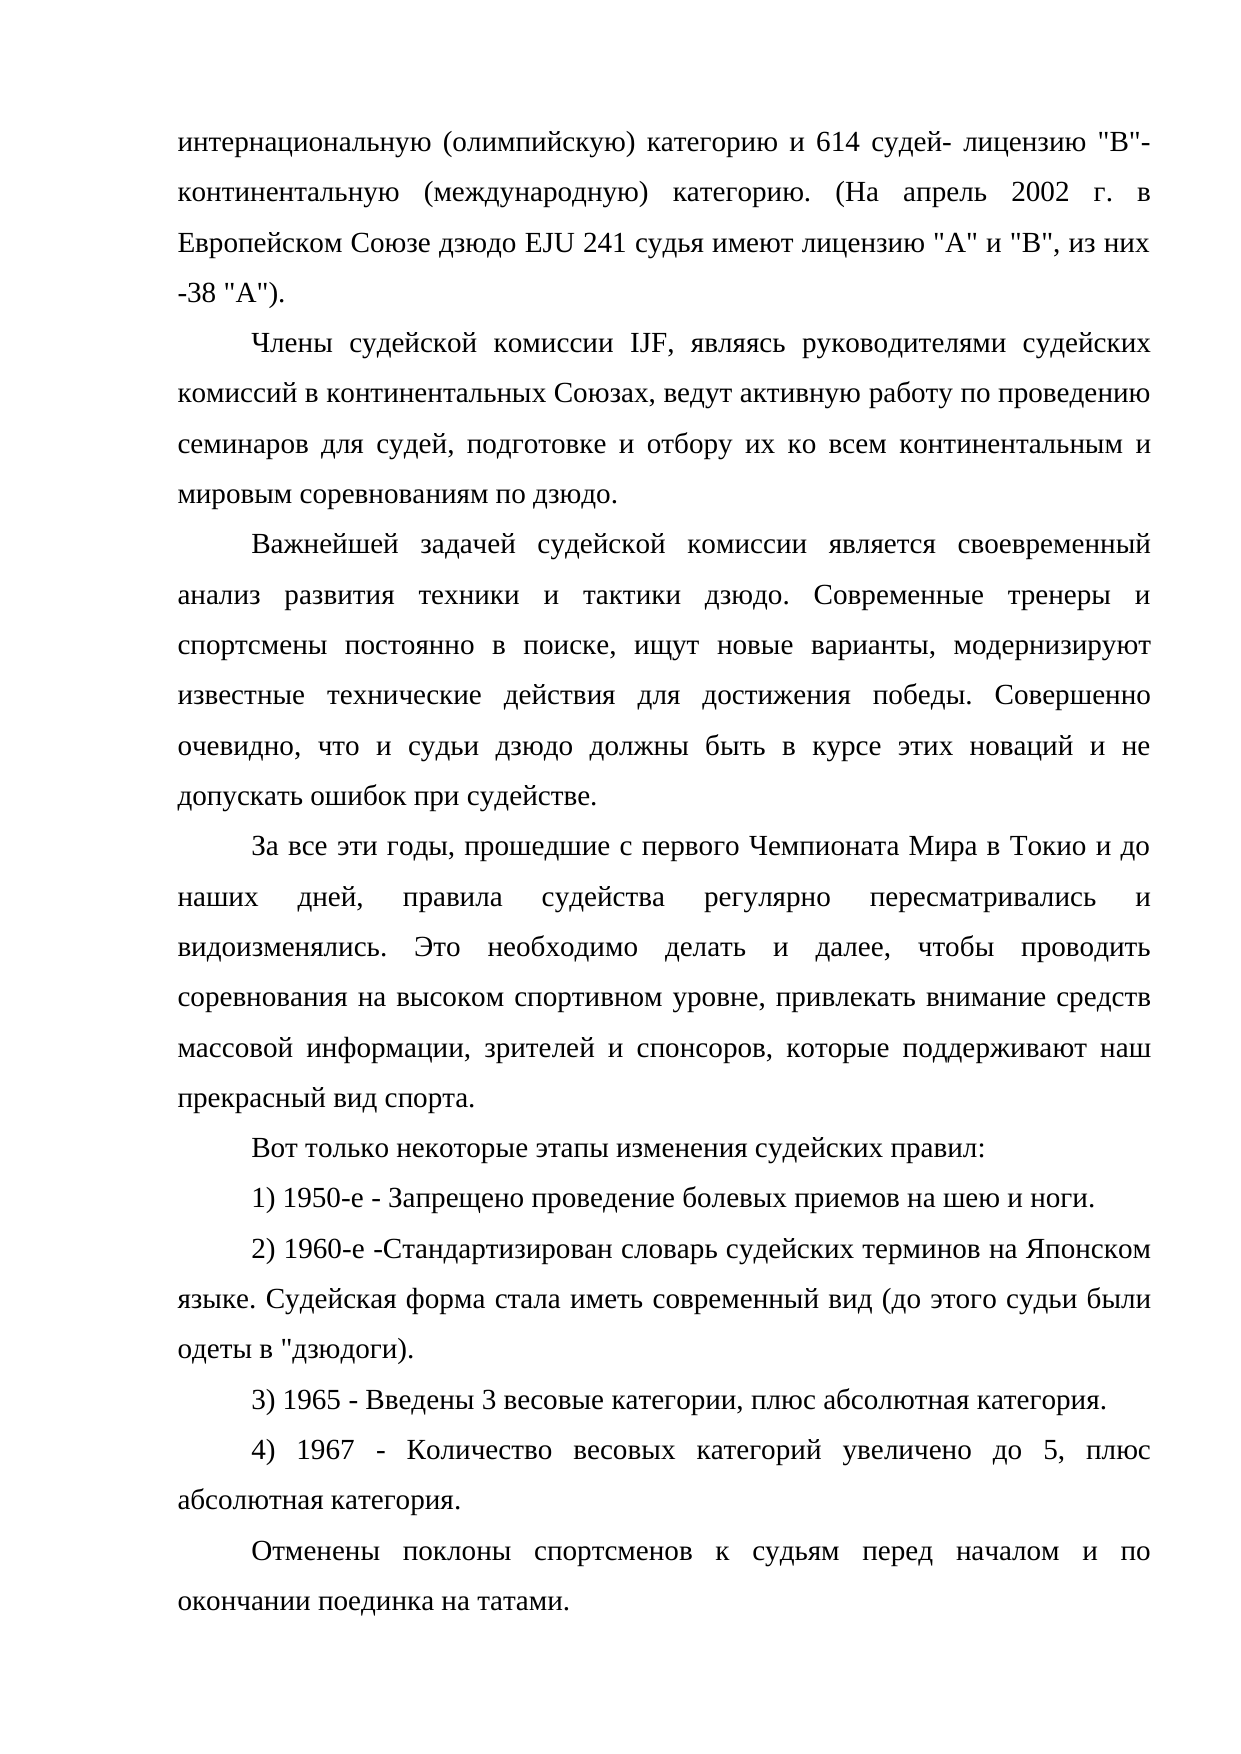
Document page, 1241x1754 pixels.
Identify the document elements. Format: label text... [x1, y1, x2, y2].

text За все эти годы, прошедшие с первого Чемпионата Мира в Токио и до наших дней, правила судейства регулярно пересматривались и видоизменялись. Это необходимо делать и далее, чтобы проводить соревнования на высоком спортивном уровне, привлекать внимание средств массовой информации, зрителей и спонсоров, которые поддерживают наш прекрасный вид спорта. [177, 828, 1152, 1113]
text 1) 1950-е - Запрещено проведение болевых приемов на шею и ноги. [177, 1181, 1152, 1214]
text 4) 1967 - Количество весовых категорий увеличено до 5, плюс абсолютная категория. [177, 1432, 1152, 1516]
text Важнейшей задачей судейской комиссии является своевременный анализ развития техники и тактики дзюдо. Современные тренеры и спортсмены постоянно в поиске, ищут новые варианты, модернизируют известные технические действия для достижения победы. Совершенно очевидно, что и судьи дзюдо должны быть в курсе этих новаций и не допускать ошибок при судействе. [177, 527, 1152, 812]
text 2) 1960-е -Стандартизирован словарь судейских терминов на Японском языке. Судейская форма стала иметь современный вид (до этого судьи были одеты в "дзюдоги). [177, 1231, 1152, 1365]
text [177, 124, 1152, 308]
text Отменены поклоны спортсменов к судьям перед началом и по окончании поединка на татами. [177, 1533, 1152, 1617]
text 3) 1965 - Введены 3 весовые категории, плюс абсолютная категория. [177, 1382, 1152, 1415]
text Вот только некоторые этапы изменения судейских правил: [177, 1130, 1152, 1164]
text Члены судейской комиссии IJF, являясь руководителями судейских комиссий в континентальных Союзах, ведут активную работу по проведению семинаров для судей, подготовке и отбору их ко всем континентальным и мировым соревнованиям по дзюдо. [177, 325, 1152, 510]
